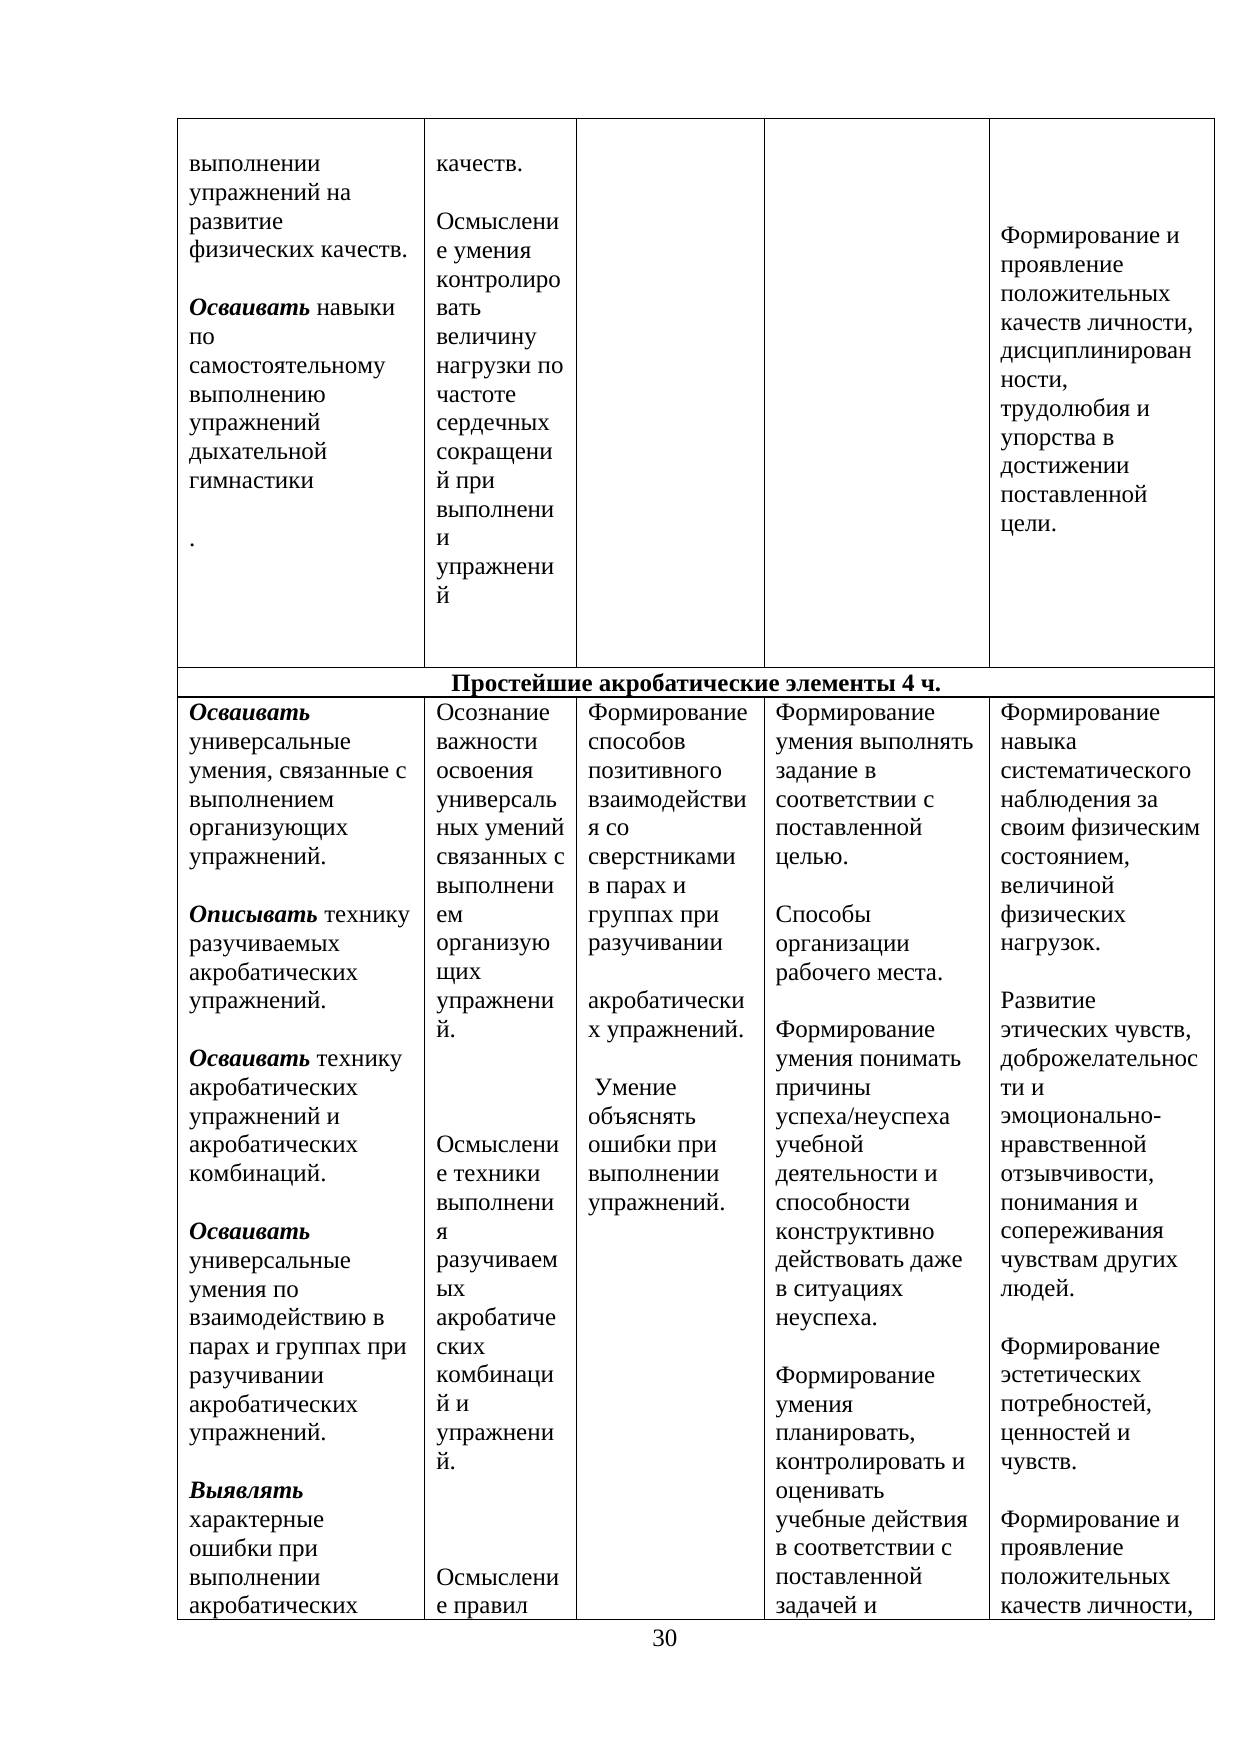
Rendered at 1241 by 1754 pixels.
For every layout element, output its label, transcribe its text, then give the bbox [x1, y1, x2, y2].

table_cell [577, 698, 764, 1619]
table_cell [425, 698, 576, 1619]
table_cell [577, 119, 764, 667]
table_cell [990, 698, 1214, 1619]
table_cell Простейшие акробатические элементы 4 ч. [178, 668, 1214, 696]
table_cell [990, 119, 1214, 667]
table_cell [425, 119, 576, 667]
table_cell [765, 119, 989, 667]
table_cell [178, 698, 424, 1619]
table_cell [178, 119, 424, 667]
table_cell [765, 698, 989, 1619]
